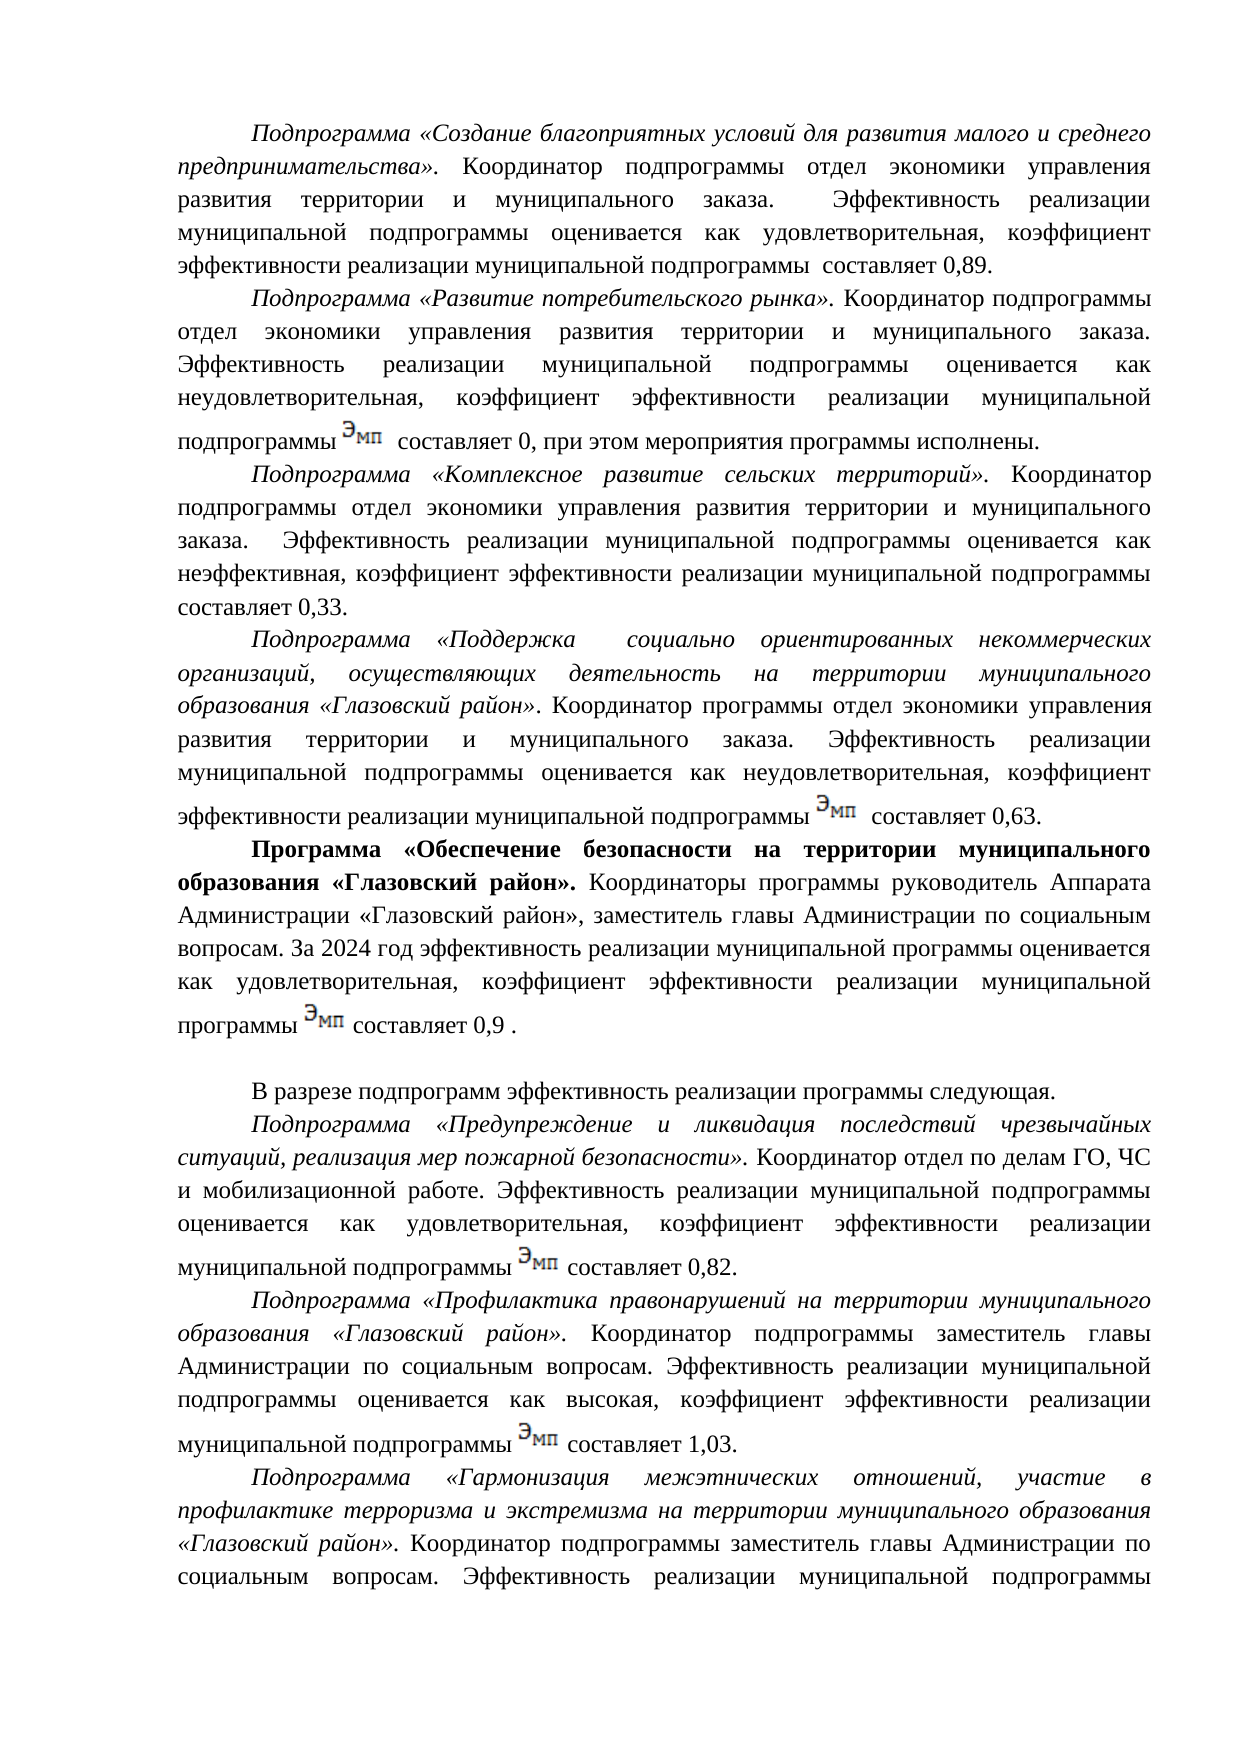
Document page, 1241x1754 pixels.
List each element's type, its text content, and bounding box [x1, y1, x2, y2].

text Подпрограмма «Профилактика правонарушений на территории муниципального образования «Глазовский район». Координатор подпрограммы заместитель главы Администрации по социальным вопросам. Эффективность реализации муниципальной подпрограммы оценивается как высокая, коэффициент эффективности реализации муниципальной подпрограммы составляет 1,03. [177, 1285, 1152, 1457]
picture [518, 1417, 561, 1452]
text Подпрограмма «Создание благоприятных условий для развития малого и среднего предпринимательства». Координатор подпрограммы отдел экономики управления развития территории и муниципального заказа. Эффективность реализации муниципальной подпрограммы оценивается как удовлетворительная, коэффициент эффективности реализации муниципальной подпрограммы составляет 0,89. [177, 118, 1152, 279]
picture [816, 789, 859, 824]
text Программа «Обеспечение безопасности на территории муниципального образования «Глазовский район». Координаторы программы руководитель Аппарата Администрации «Глазовский район», заместитель главы Администрации по социальным вопросам. За 2024 год эффективность реализации муниципальной программы оценивается как удовлетворительная, коэффициент эффективности реализации муниципальной программы составляет 0,9 . [177, 834, 1152, 1039]
text Подпрограмма «Предупреждение и ликвидация последствий чрезвычайных ситуаций, реализация мер пожарной безопасности». Координатор отдел по делам ГО, ЧС и мобилизационной работе. Эффективность реализации муниципальной подпрограммы оценивается как удовлетворительная, коэффициент эффективности реализации муниципальной подпрограммы составляет 0,82. [177, 1109, 1152, 1281]
text Подпрограмма «Комплексное развитие сельских территорий». Координатор подпрограммы отдел экономики управления развития территории и муниципального заказа. Эффективность реализации муниципальной подпрограммы оценивается как неэффективная, коэффициент эффективности реализации муниципальной подпрограммы составляет 0,33. [177, 459, 1152, 620]
picture [342, 415, 385, 450]
text Подпрограмма «Развитие потребительского рынка». Координатор подпрограммы отдел экономики управления развития территории и муниципального заказа. Эффективность реализации муниципальной подпрограммы оценивается как неудовлетворительная, коэффициент эффективности реализации муниципальной подпрограммы составляет 0, при этом мероприятия программы исполнены. [177, 283, 1152, 455]
text В разрезе подпрограмм эффективность реализации программы следующая. [177, 1076, 1152, 1105]
picture [304, 998, 347, 1034]
text Подпрограмма «Поддержка социально ориентированных некоммерческих организаций, осуществляющих деятельность на территории муниципального образования «Глазовский район». Координатор программы отдел экономики управления развития территории и муниципального заказа. Эффективность реализации муниципальной подпрограммы оценивается как неудовлетворительная, коэффициент эффективности реализации муниципальной подпрограммы составляет 0,63. [177, 624, 1152, 829]
picture [518, 1241, 561, 1276]
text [177, 1462, 1152, 1589]
